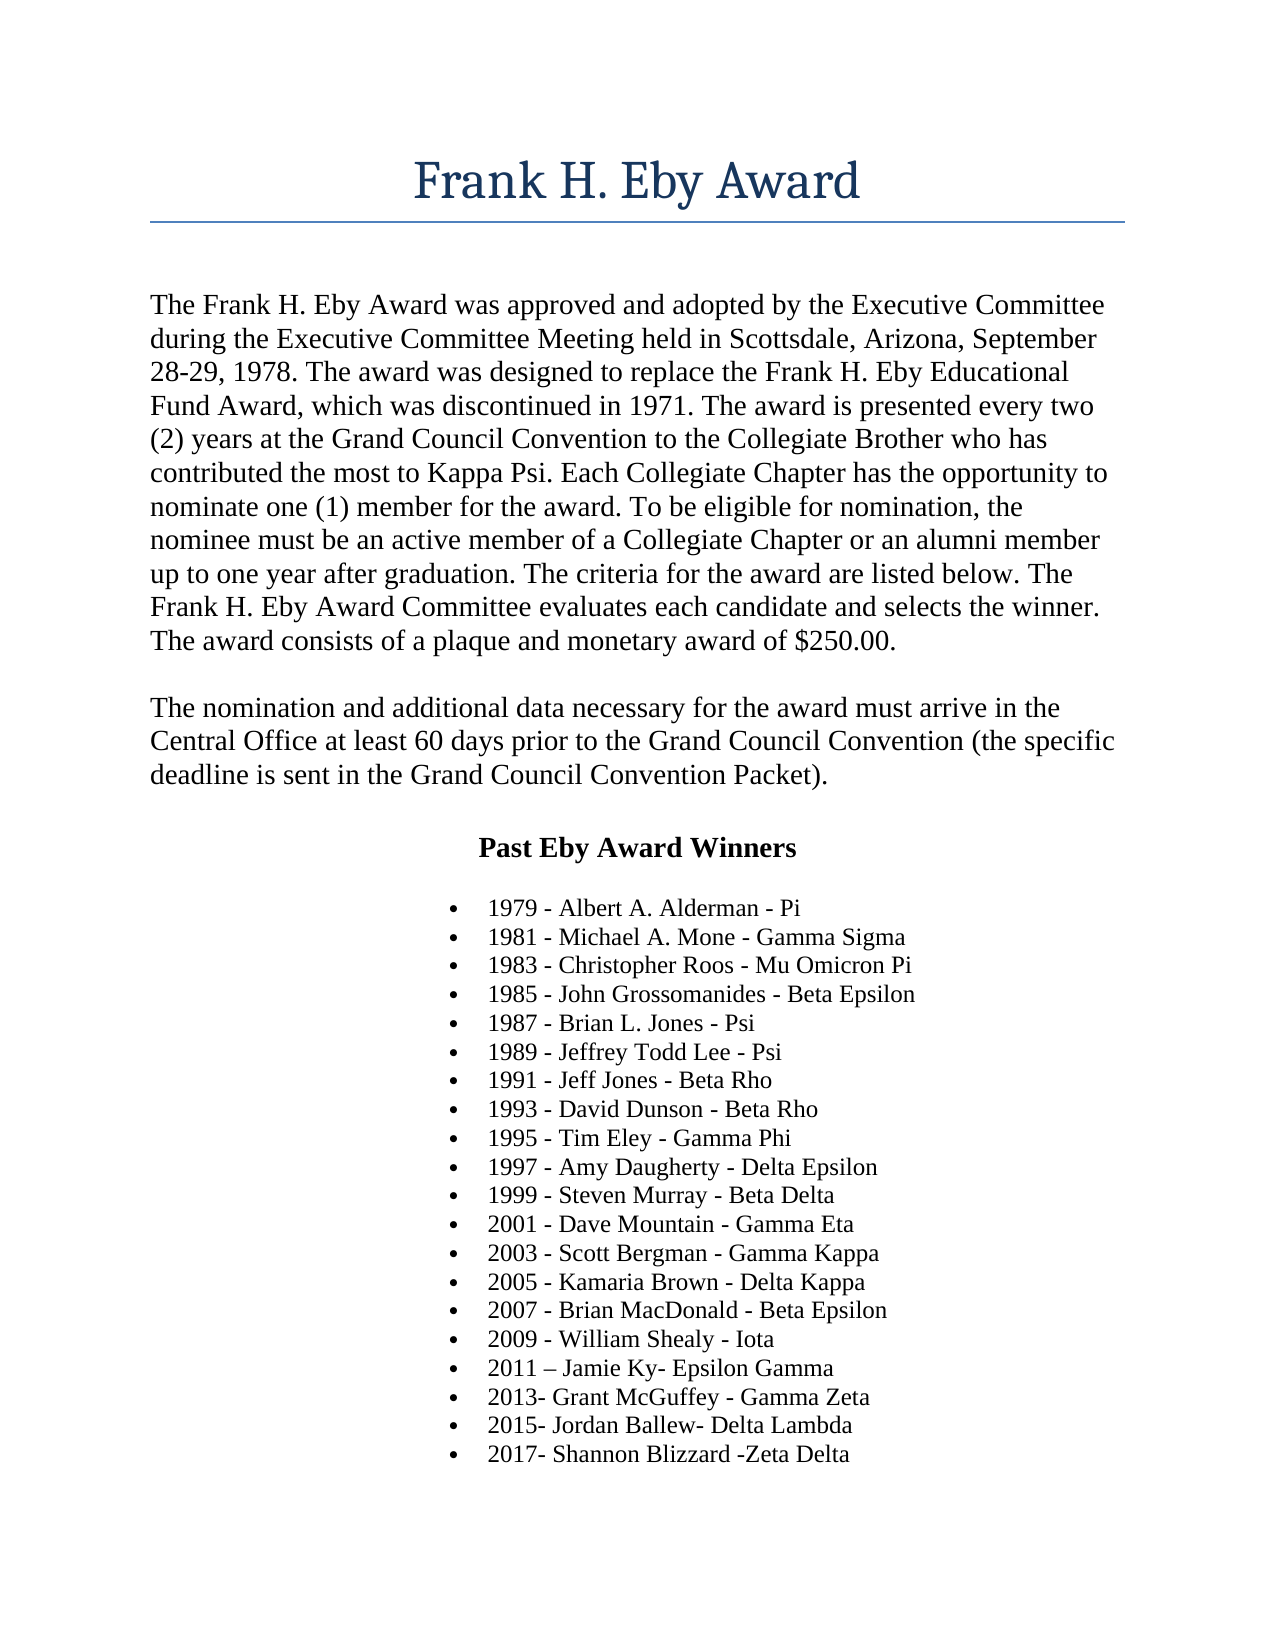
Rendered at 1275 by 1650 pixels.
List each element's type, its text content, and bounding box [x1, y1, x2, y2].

text The Frank H. Eby Award was approved and adopted by the Executive Committee during the Executive Committee Meeting held in Scottsdale, Arizona, September 28-29, 1978. The award was designed to replace the Frank H. Eby Educational Fund Award, which was discontinued in 1971. The award is presented every two (2) years at the Grand Council Convention to the Collegiate Brother who has contributed the most to Kappa Psi. Each Collegiate Chapter has the opportunity to nominate one (1) member for the award. To be eligible for nomination, the nominee must be an active member of a Collegiate Chapter or an alumni member up to one year after graduation. The criteria for the award are listed below. The Frank H. Eby Award Committee evaluates each candidate and selects the winner. The award consists of a plaque and monetary award of $250.00. [150, 254, 1125, 656]
list 2003 - Scott Bergman - Gamma Kappa [450, 1238, 1125, 1267]
list 1995 - Tim Eley - Gamma Phi [450, 1123, 1125, 1152]
list 1997 - Amy Daugherty - Delta Epsilon [450, 1152, 1125, 1181]
list 1983 - Christopher Roos - Mu Omicron Pi [450, 951, 1125, 979]
list 1981 - Michael A. Mone - Gamma Sigma [450, 922, 1125, 951]
list 2013- Grant McGuffey - Gamma Zeta [450, 1382, 1125, 1411]
list 2017- Shannon Blizzard -Zeta Delta [450, 1439, 1125, 1468]
list 2005 - Kamaria Brown - Delta Kappa [450, 1267, 1125, 1296]
list 1987 - Brian L. Jones - Psi [450, 1008, 1125, 1037]
list 1979 - Albert A. Alderman - Pi [450, 893, 1125, 922]
list 2001 - Dave Mountain - Gamma Eta [450, 1209, 1125, 1238]
list 2007 - Brian MacDonald - Beta Epsilon [450, 1296, 1125, 1324]
list 1999 - Steven Murray - Beta Delta [450, 1181, 1125, 1209]
list 2011 – Jamie Ky- Epsilon Gamma [450, 1353, 1125, 1382]
title Frank H. Eby Award [150, 150, 1125, 221]
list 2009 - William Shealy - Iota [450, 1324, 1125, 1353]
text The nomination and additional data necessary for the award must arrive in the Central Office at least 60 days prior to the Grand Council Convention (the specific deadline is sent in the Grand Council Convention Packet). [150, 656, 1125, 791]
text Past Eby Award Winners [150, 791, 1125, 864]
list 2015- Jordan Ballew- Delta Lambda [450, 1411, 1125, 1439]
list 1993 - David Dunson - Beta Rho [450, 1094, 1125, 1123]
list 1991 - Jeff Jones - Beta Rho [450, 1066, 1125, 1094]
list 1989 - Jeffrey Todd Lee - Psi [450, 1037, 1125, 1066]
list 1985 - John Grossomanides - Beta Epsilon [450, 979, 1125, 1008]
